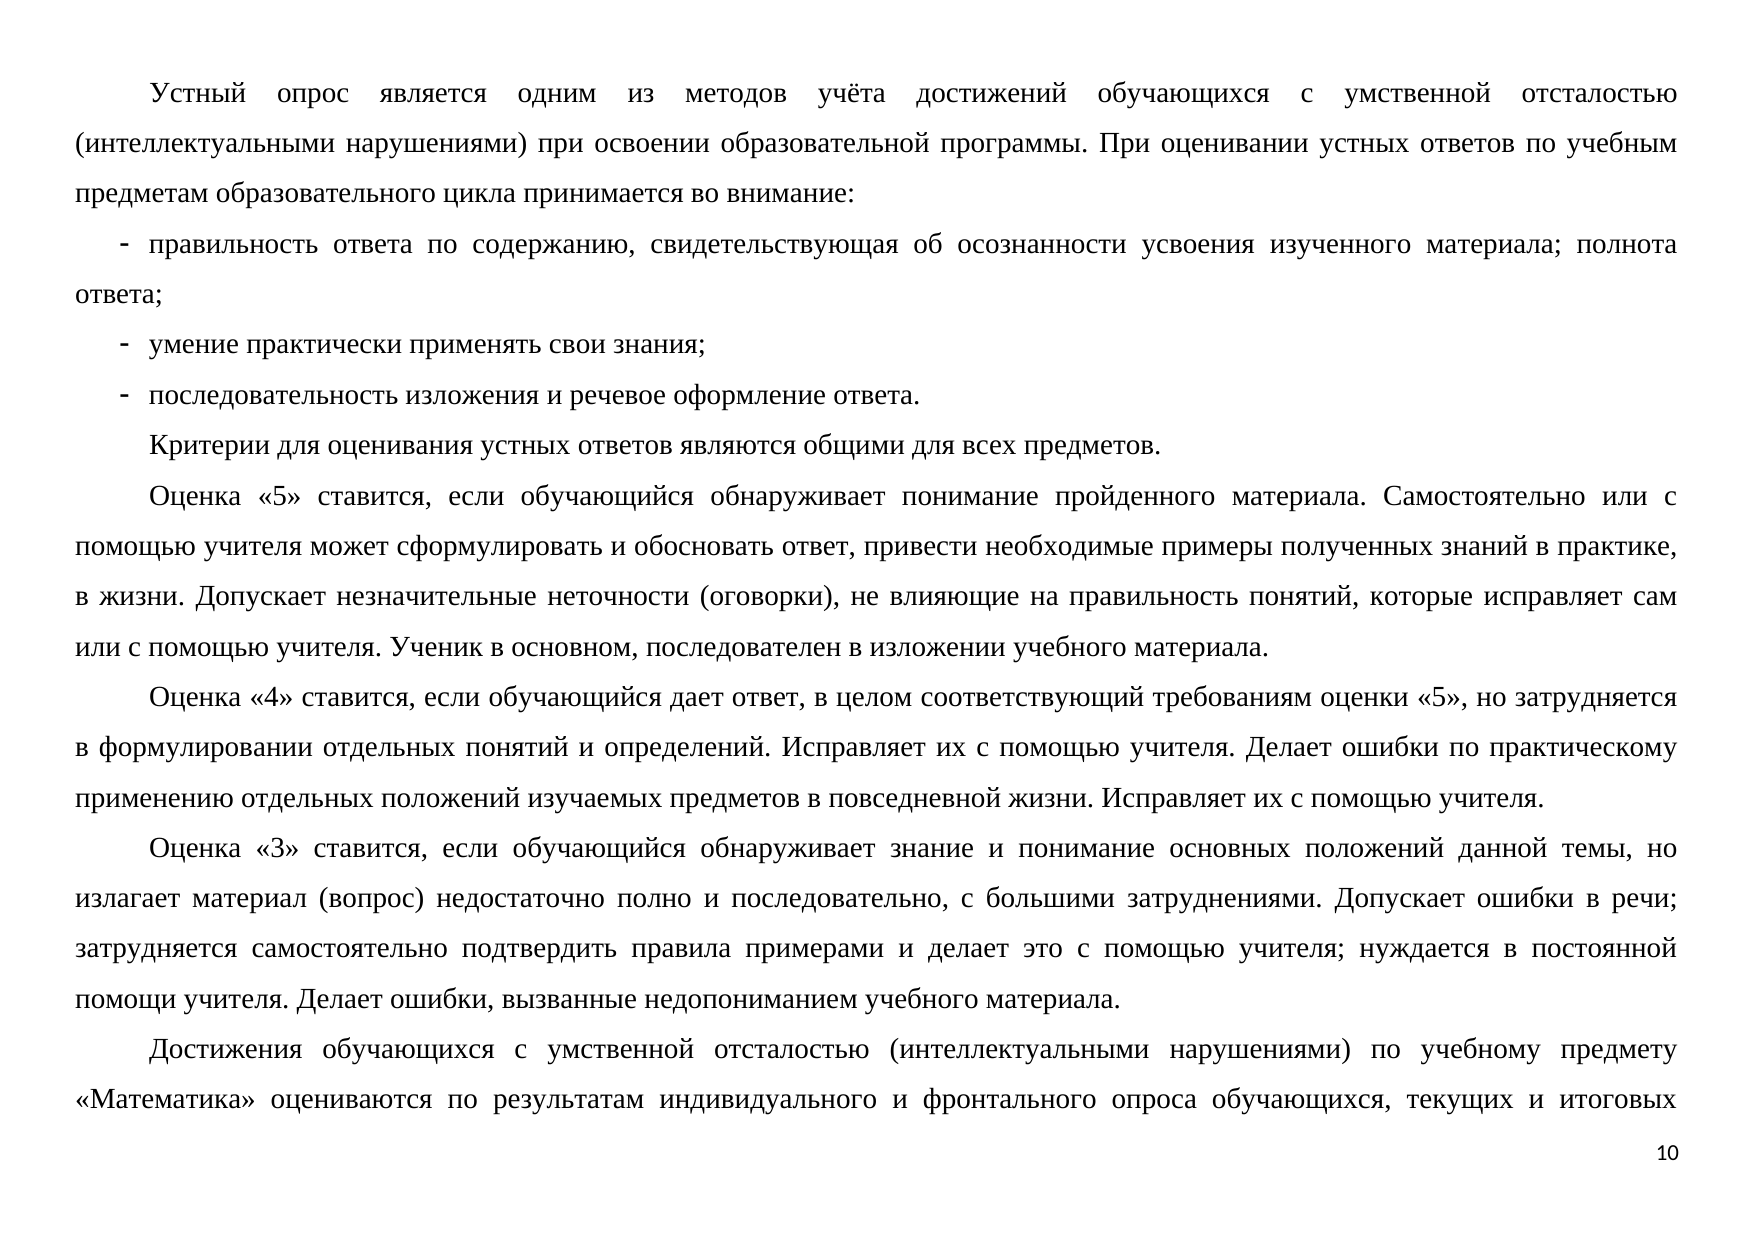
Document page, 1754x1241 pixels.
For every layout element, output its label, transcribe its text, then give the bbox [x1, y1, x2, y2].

text Критерии для оценивания устных ответов являются общими для всех предметов. [75, 427, 1679, 461]
text Оценка «3» ставится, если обучающийся обнаруживает знание и понимание основных положений данной темы, но излагает материал (вопрос) недостаточно полно и последовательно, с большими затруднениями. Допускает ошибки в речи; затрудняется самостоятельно подтвердить правила примерами и делает это с помощью учителя; нуждается в постоянной помощи учителя. Делает ошибки, вызванные недопониманием учебного материала. [75, 830, 1679, 1014]
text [75, 1031, 1679, 1115]
list последовательность изложения и речевое оформление ответа. [75, 377, 1679, 411]
text Устный опрос является одним из методов учёта достижений обучающихся с умственной отсталостью (интеллектуальными нарушениями) при освоении образовательной программы. При оценивании устных ответов по учебным предметам образовательного цикла принимается во внимание: [75, 75, 1679, 209]
list умение практически применять свои знания; [75, 327, 1679, 360]
text Оценка «4» ставится, если обучающийся дает ответ, в целом соответствующий требованиям оценки «5», но затрудняется в формулировании отдельных понятий и определений. Исправляет их с помощью учителя. Делает ошибки по практическому применению отдельных положений изучаемых предметов в повседневной жизни. Исправляет их с помощью учителя. [75, 679, 1679, 813]
list правильность ответа по содержанию, свидетельствующая об осознанности усвоения изученного материала; полнота ответа; [75, 226, 1679, 310]
text Оценка «5» ставится, если обучающийся обнаруживает понимание пройденного материала. Самостоятельно или с помощью учителя может сформулировать и обосновать ответ, привести необходимые примеры полученных знаний в практике, в жизни. Допускает незначительные неточности (оговорки), не влияющие на правильность понятий, которые исправляет сам или с помощью учителя. Ученик в основном, последователен в изложении учебного материала. [75, 478, 1679, 662]
